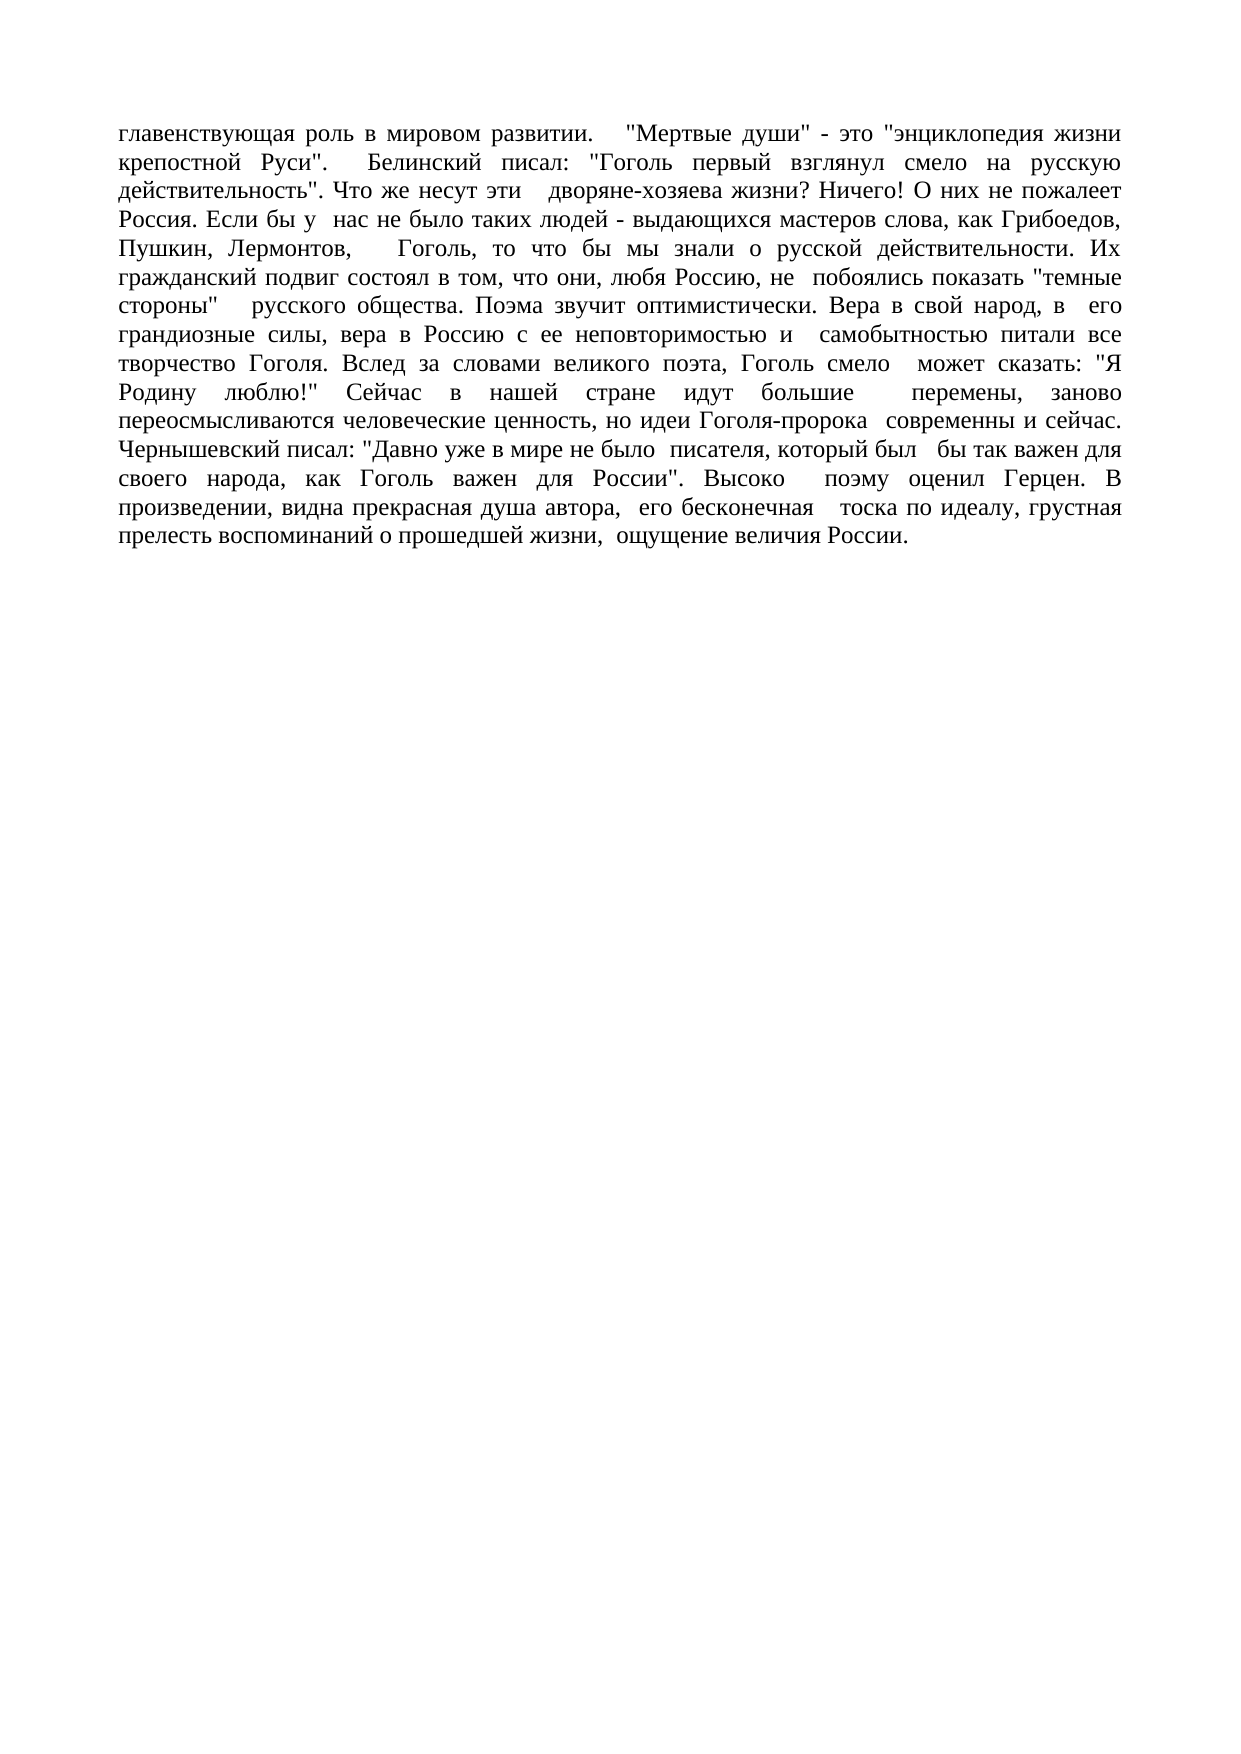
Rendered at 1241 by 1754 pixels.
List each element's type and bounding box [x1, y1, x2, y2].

text [118, 118, 1122, 549]
